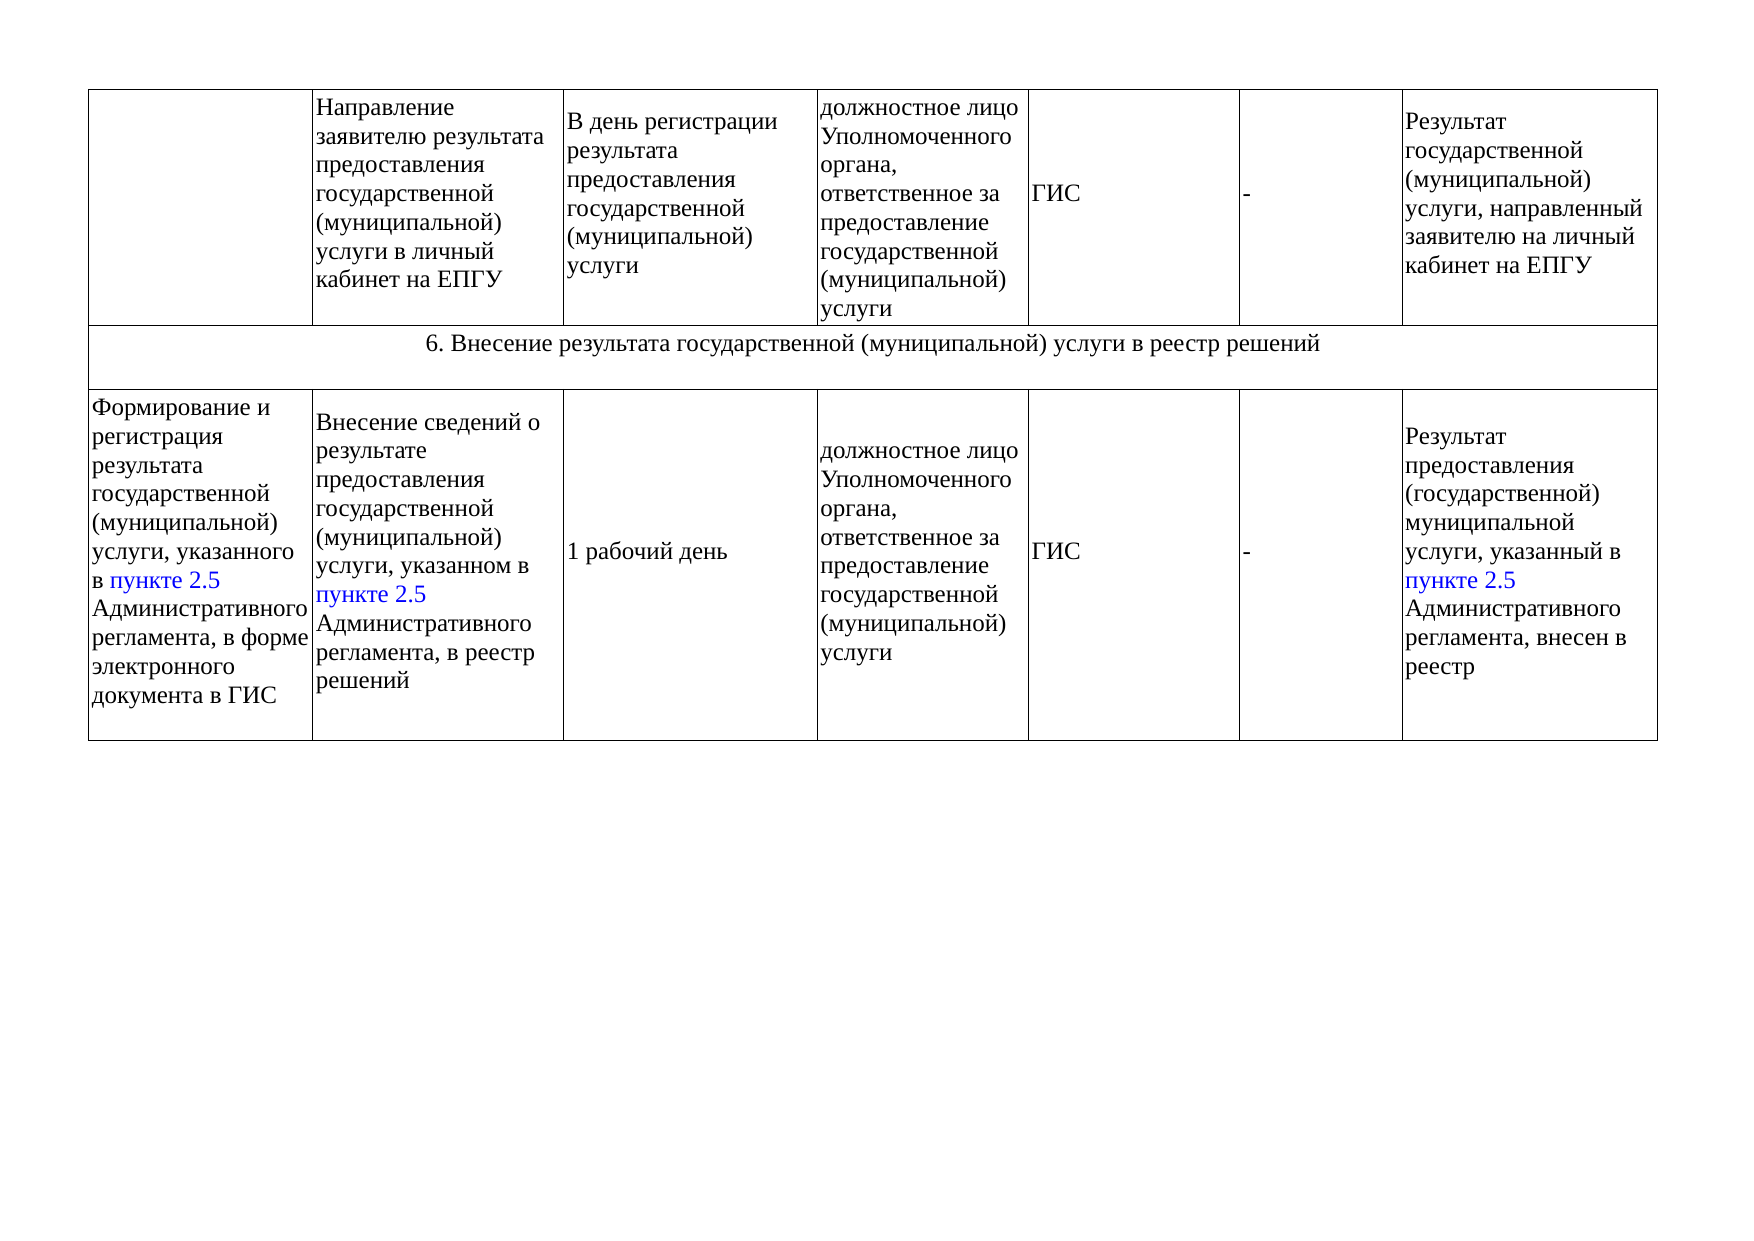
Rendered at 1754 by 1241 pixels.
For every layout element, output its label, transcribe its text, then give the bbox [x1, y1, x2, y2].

table_cell ГИС [1029, 90, 1239, 325]
table_cell Внесение сведений о результате предоставления государственной (муниципальной) услуги, указанном в пункте 2.5 Административного регламента, в реестр решений [313, 390, 563, 740]
table_cell - [1240, 390, 1402, 740]
table_cell ГИС [1029, 390, 1239, 740]
table_cell - [1240, 90, 1402, 325]
table_cell Результат предоставления (государственной) муниципальной услуги, указанный в пункте 2.5 Административного регламента, внесен в реестр [1403, 390, 1657, 740]
table_cell Формирование и регистрация результата государственной (муниципальной) услуги, указанного в пункте 2.5 Административного регламента, в форме электронного документа в ГИС [89, 390, 312, 740]
table_cell должностное лицо Уполномоченного органа, ответственное за предоставление государственной (муниципальной) услуги [818, 390, 1028, 740]
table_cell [818, 90, 1028, 325]
table_cell Направление заявителю результата предоставления государственной (муниципальной) услуги в личный кабинет на ЕПГУ [313, 90, 563, 325]
table_cell 6. Внесение результата государственной (муниципальной) услуги в реестр решений [89, 326, 1657, 389]
table_cell 1 рабочий день [564, 390, 817, 740]
table_cell Результат государственной (муниципальной) услуги, направленный заявителю на личный кабинет на ЕПГУ [1403, 90, 1657, 325]
table_cell В день регистрации результата предоставления государственной (муниципальной) услуги [564, 90, 817, 325]
